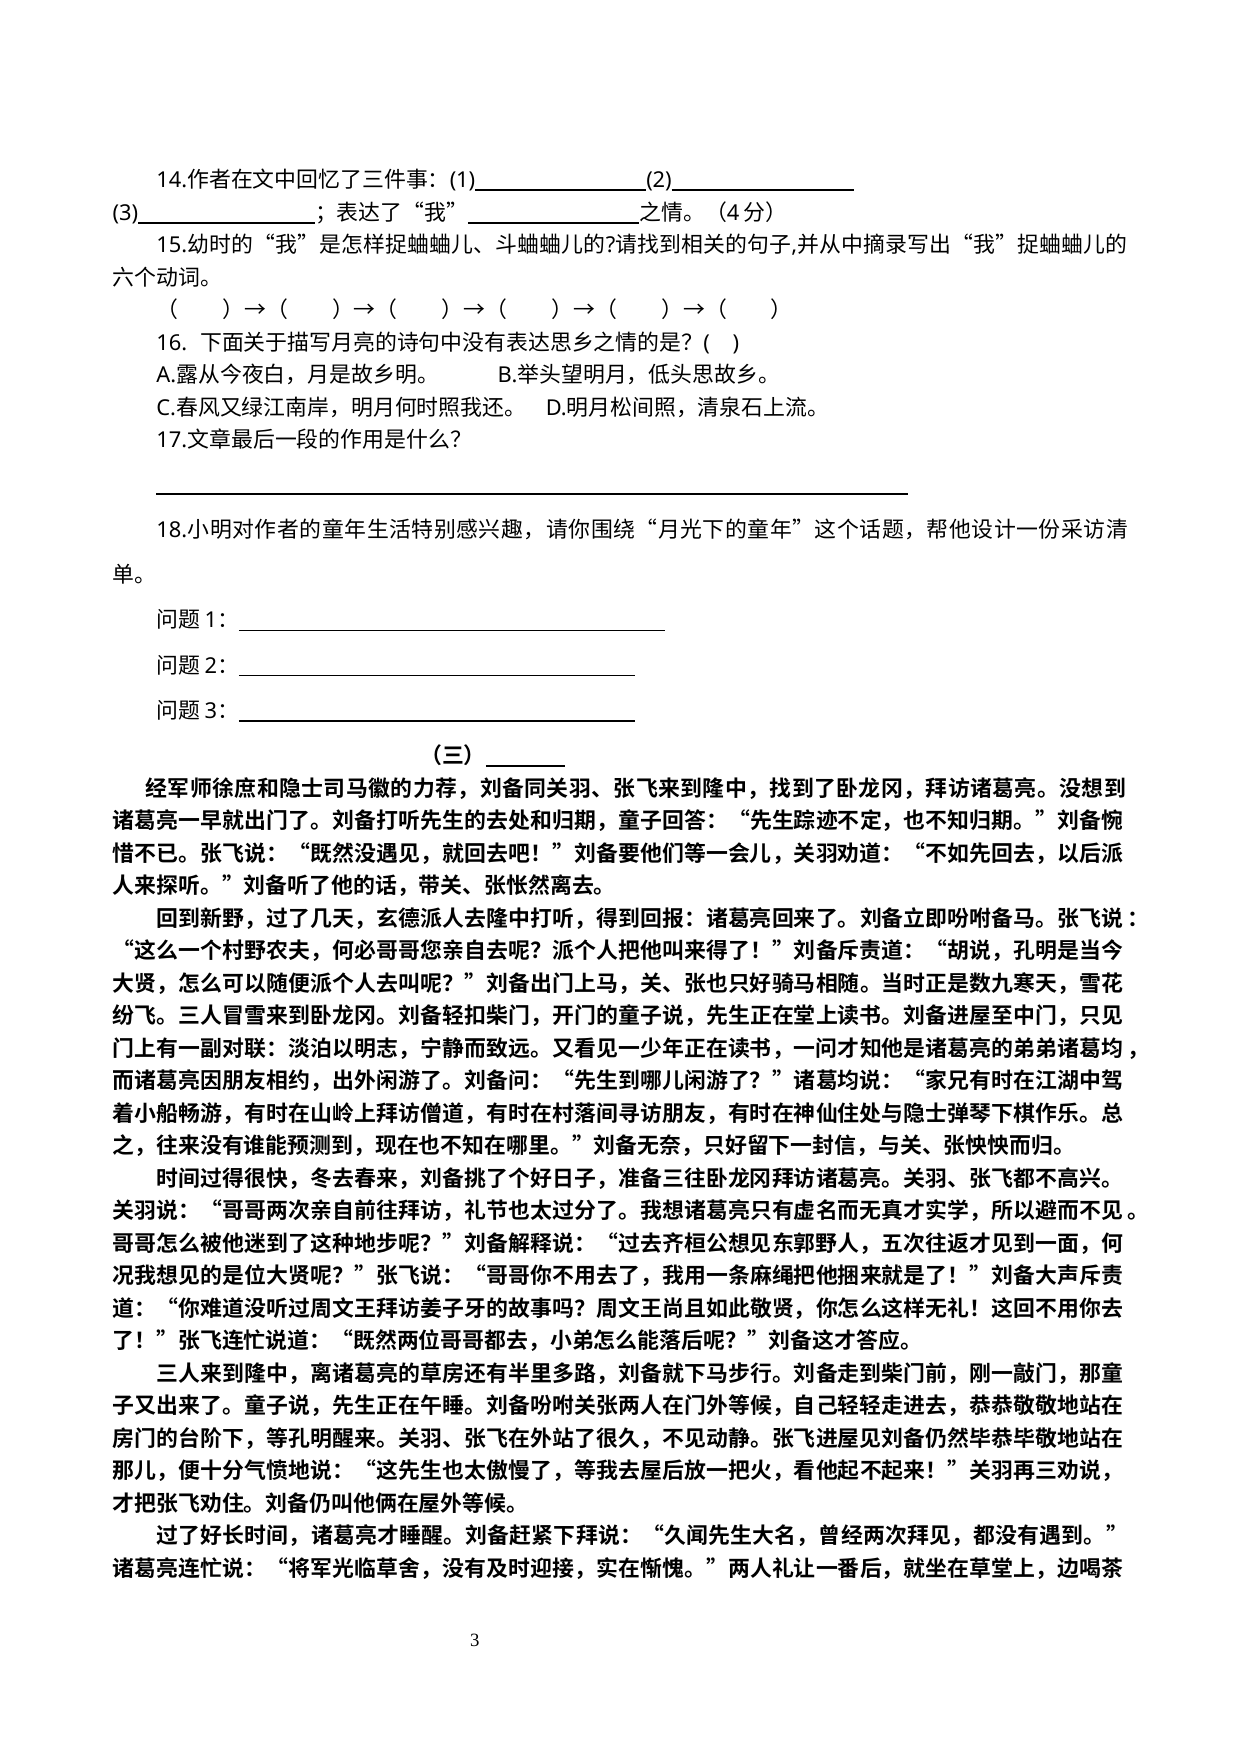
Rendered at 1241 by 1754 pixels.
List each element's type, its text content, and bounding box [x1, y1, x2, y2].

list 问题1： [112, 602, 1128, 634]
text 三人来到隆中，离诸葛亮的草房还有半里多路，刘备就下马步行。刘备走到柴门前，刚一敲门，那童子又出来了。童子说，先生正在午睡。刘备吩咐关张两人在门外等候，自己轻轻走进去，恭恭敬敬地站在房门的台阶下，等孔明醒来。关羽、张飞在外站了很久，不见动静。张飞进屋见刘备仍然毕恭毕敬地站在那儿，便十分气愤地说：“这先生也太傲慢了，等我去屋后放一把火，看他起不起来！”关羽再三劝说，才把张飞劝住。刘备仍叫他俩在屋外等候。 [112, 1355, 1128, 1518]
text 经军师徐庶和隐士司马徽的力荐，刘备同关羽、张飞来到隆中，找到了卧龙冈，拜访诸葛亮。没想到诸葛亮一早就出门了。刘备打听先生的去处和归期，童子回答：“先生踪迹不定，也不知归期。”刘备惋惜不已。张飞说：“既然没遇见，就回去吧！”刘备要他们等一会儿，关羽劝道：“不如先回去，以后派人来探听。”刘备听了他的话，带关、张怅然离去。 [112, 770, 1128, 900]
text 时间过得很快，冬去春来，刘备挑了个好日子，准备三往卧龙冈拜访诸葛亮。关羽、张飞都不高兴。关羽说：“哥哥两次亲自前往拜访，礼节也太过分了。我想诸葛亮只有虚名而无真才实学，所以避而不见。哥哥怎么被他迷到了这种地步呢？”刘备解释说：“过去齐桓公想见东郭野人，五次往返才见到一面，何况我想见的是位大贤呢？”张飞说：“哥哥你不用去了，我用一条麻绳把他捆来就是了！”刘备大声斥责道：“你难道没听过周文王拜访姜子牙的故事吗？周文王尚且如此敬贤，你怎么这样无礼！这回不用你去了！”张飞连忙说道：“既然两位哥哥都去，小弟怎么能落后呢？”刘备这才答应。 [112, 1160, 1128, 1355]
list 14.作者在文中回忆了三件事：(1) (2) [112, 162, 1128, 194]
list 18.小明对作者的童年生活特别感兴趣，请你围绕“月光下的童年”这个话题，帮他设计一份采访清单。 [112, 512, 1128, 589]
list A.露从今夜白，月是故乡明。 B.举头望明月，低头思故乡。 [112, 357, 1128, 389]
list (3) ；表达了“我” 之情。（4分） [112, 194, 1128, 227]
list （三） [112, 738, 1128, 770]
list C.春风又绿江南岸，明月何时照我还。 D.明月松间照，清泉石上流。 [112, 389, 1128, 422]
list 问题3： [112, 692, 1128, 725]
list 15.幼时的“我”是怎样捉蛐蛐儿、斗蛐蛐儿的?请找到相关的句子,并从中摘录写出“我”捉蛐蛐儿的六个动词。 [112, 227, 1128, 292]
list 下面关于描写月亮的诗句中没有表达思乡之情的是？( ) [112, 324, 1128, 357]
text 回到新野，过了几天，玄德派人去隆中打听，得到回报：诸葛亮回来了。刘备立即吩咐备马。张飞说：“这么一个村野农夫，何必哥哥您亲自去呢？派个人把他叫来得了！”刘备斥责道：“胡说，孔明是当今大贤，怎么可以随便派个人去叫呢？”刘备出门上马，关、张也只好骑马相随。当时正是数九寒天，雪花纷飞。三人冒雪来到卧龙冈。刘备轻扣柴门，开门的童子说，先生正在堂上读书。刘备进屋至中门，只见门上有一副对联：淡泊以明志，宁静而致远。又看见一少年正在读书，一问才知他是诸葛亮的弟弟诸葛均，而诸葛亮因朋友相约，出外闲游了。刘备问：“先生到哪儿闲游了？”诸葛均说：“家兄有时在江湖中驾着小船畅游，有时在山岭上拜访僧道，有时在村落间寻访朋友，有时在神仙住处与隐士弹琴下棋作乐。总之，往来没有谁能预测到，现在也不知在哪里。”刘备无奈，只好留下一封信，与关、张怏怏而归。 [112, 900, 1128, 1160]
list 问题2： [112, 647, 1128, 680]
list 17.文章最后一段的作用是什么？ [112, 422, 1128, 454]
list （ ）→（ ）→（ ）→（ ）→（ ）→（ ） [112, 292, 1128, 324]
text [112, 1518, 1128, 1583]
